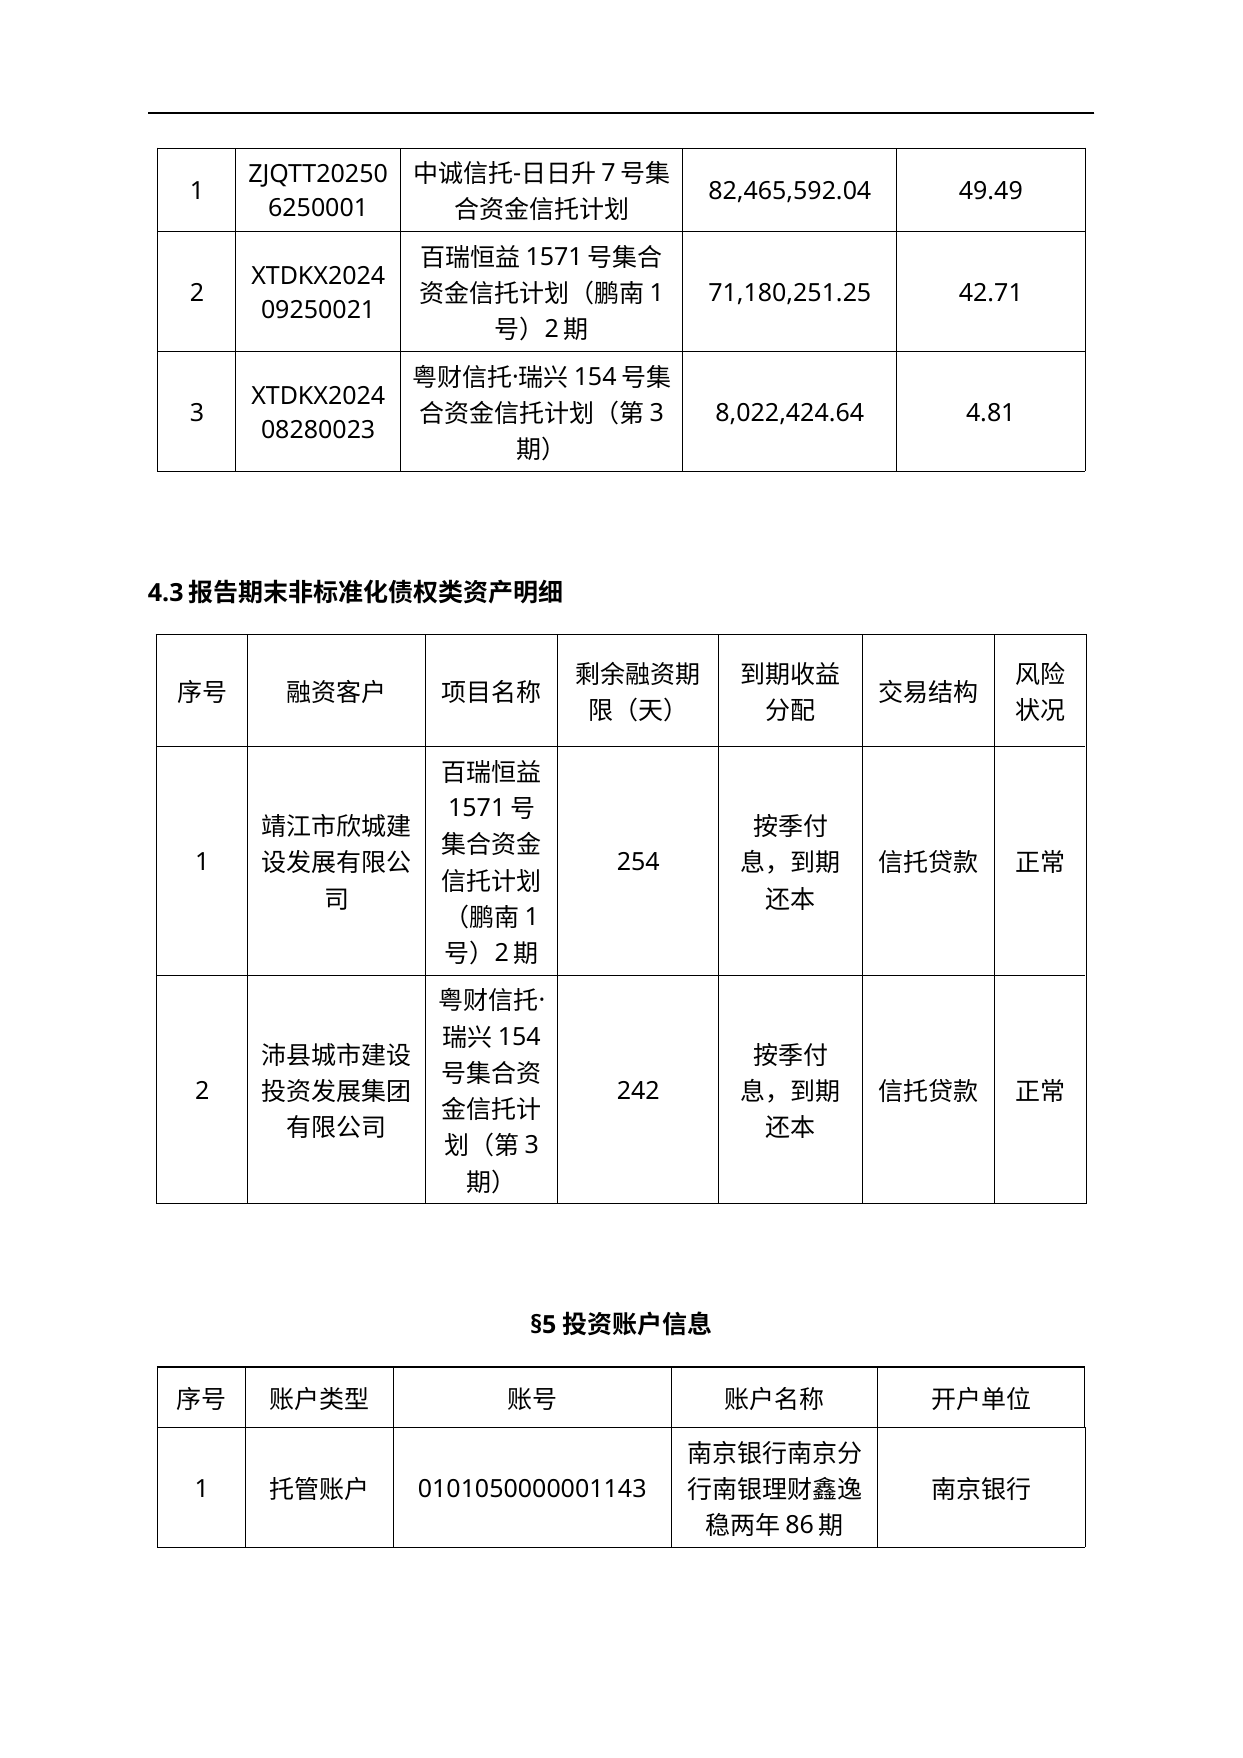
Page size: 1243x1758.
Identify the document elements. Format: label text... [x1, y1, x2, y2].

text §5 投资账户信息 [148, 1304, 1094, 1341]
table_cell 49.49 [897, 149, 1085, 231]
table_header 开户单位 [878, 1368, 1084, 1427]
table_cell 粤财信托·瑞兴154号集合资金信托计划（第3期） [401, 352, 682, 471]
table_cell 沛县城市建设投资发展集团有限公司 [248, 976, 425, 1203]
table_cell 242 [558, 976, 718, 1203]
table_header 项目名称 [426, 635, 557, 746]
table_cell 粤财信托·瑞兴154号集合资金信托计划（第3期） [426, 976, 557, 1203]
table_cell 2 [158, 232, 235, 351]
table_cell 信托贷款 [863, 976, 994, 1203]
table_header 到期收益分配 [719, 635, 862, 746]
table_cell 42.71 [897, 232, 1085, 351]
table_header 交易结构 [863, 635, 994, 746]
table_header 账号 [394, 1368, 671, 1427]
table_cell 靖江市欣城建设发展有限公司 [248, 747, 425, 975]
table_cell 0101050000001143 [394, 1428, 671, 1547]
table_cell 南京银行南京分行南银理财鑫逸稳两年86期 [672, 1428, 877, 1547]
table_header 融资客户 [248, 635, 425, 746]
table_cell 254 [558, 747, 718, 975]
table_header 账户类型 [246, 1368, 393, 1427]
table_cell 4.81 [897, 352, 1085, 471]
table_cell 1 [158, 1428, 245, 1547]
table_cell 1 [157, 747, 247, 975]
table_cell XTDKX202408280023 [236, 352, 400, 471]
table_cell 1 [158, 149, 235, 231]
table_cell 托管账户 [246, 1428, 393, 1547]
table_cell 8,022,424.64 [683, 352, 896, 471]
table_header 序号 [158, 1368, 245, 1427]
table_header 剩余融资期限（天） [558, 635, 718, 746]
table_cell 2 [157, 976, 247, 1203]
table_header 账户名称 [672, 1368, 877, 1427]
table_cell 3 [158, 352, 235, 471]
table_header 序号 [157, 635, 247, 746]
table_cell 按季付息，到期还本 [719, 747, 862, 975]
table_cell XTDKX202409250021 [236, 232, 400, 351]
table_cell 百瑞恒益1571号集合资金信托计划（鹏南1号）2期 [401, 232, 682, 351]
table_cell 百瑞恒益1571号集合资金信托计划（鹏南1号）2期 [426, 747, 557, 975]
table_cell ZJQTT202506250001 [236, 149, 400, 231]
table_cell 71,180,251.25 [683, 232, 896, 351]
table_cell 正常 [995, 746, 1086, 975]
table_cell 南京银行 [878, 1428, 1085, 1547]
table_cell 中诚信托-日日升7号集合资金信托计划 [401, 149, 682, 231]
table_cell 正常 [995, 975, 1086, 1203]
text 4.3报告期末非标准化债权类资产明细 [148, 572, 1094, 608]
table_cell 按季付息，到期还本 [719, 976, 862, 1203]
table_cell 信托贷款 [863, 747, 994, 975]
table_header 风险状况 [995, 635, 1086, 746]
table_cell 82,465,592.04 [683, 149, 896, 231]
